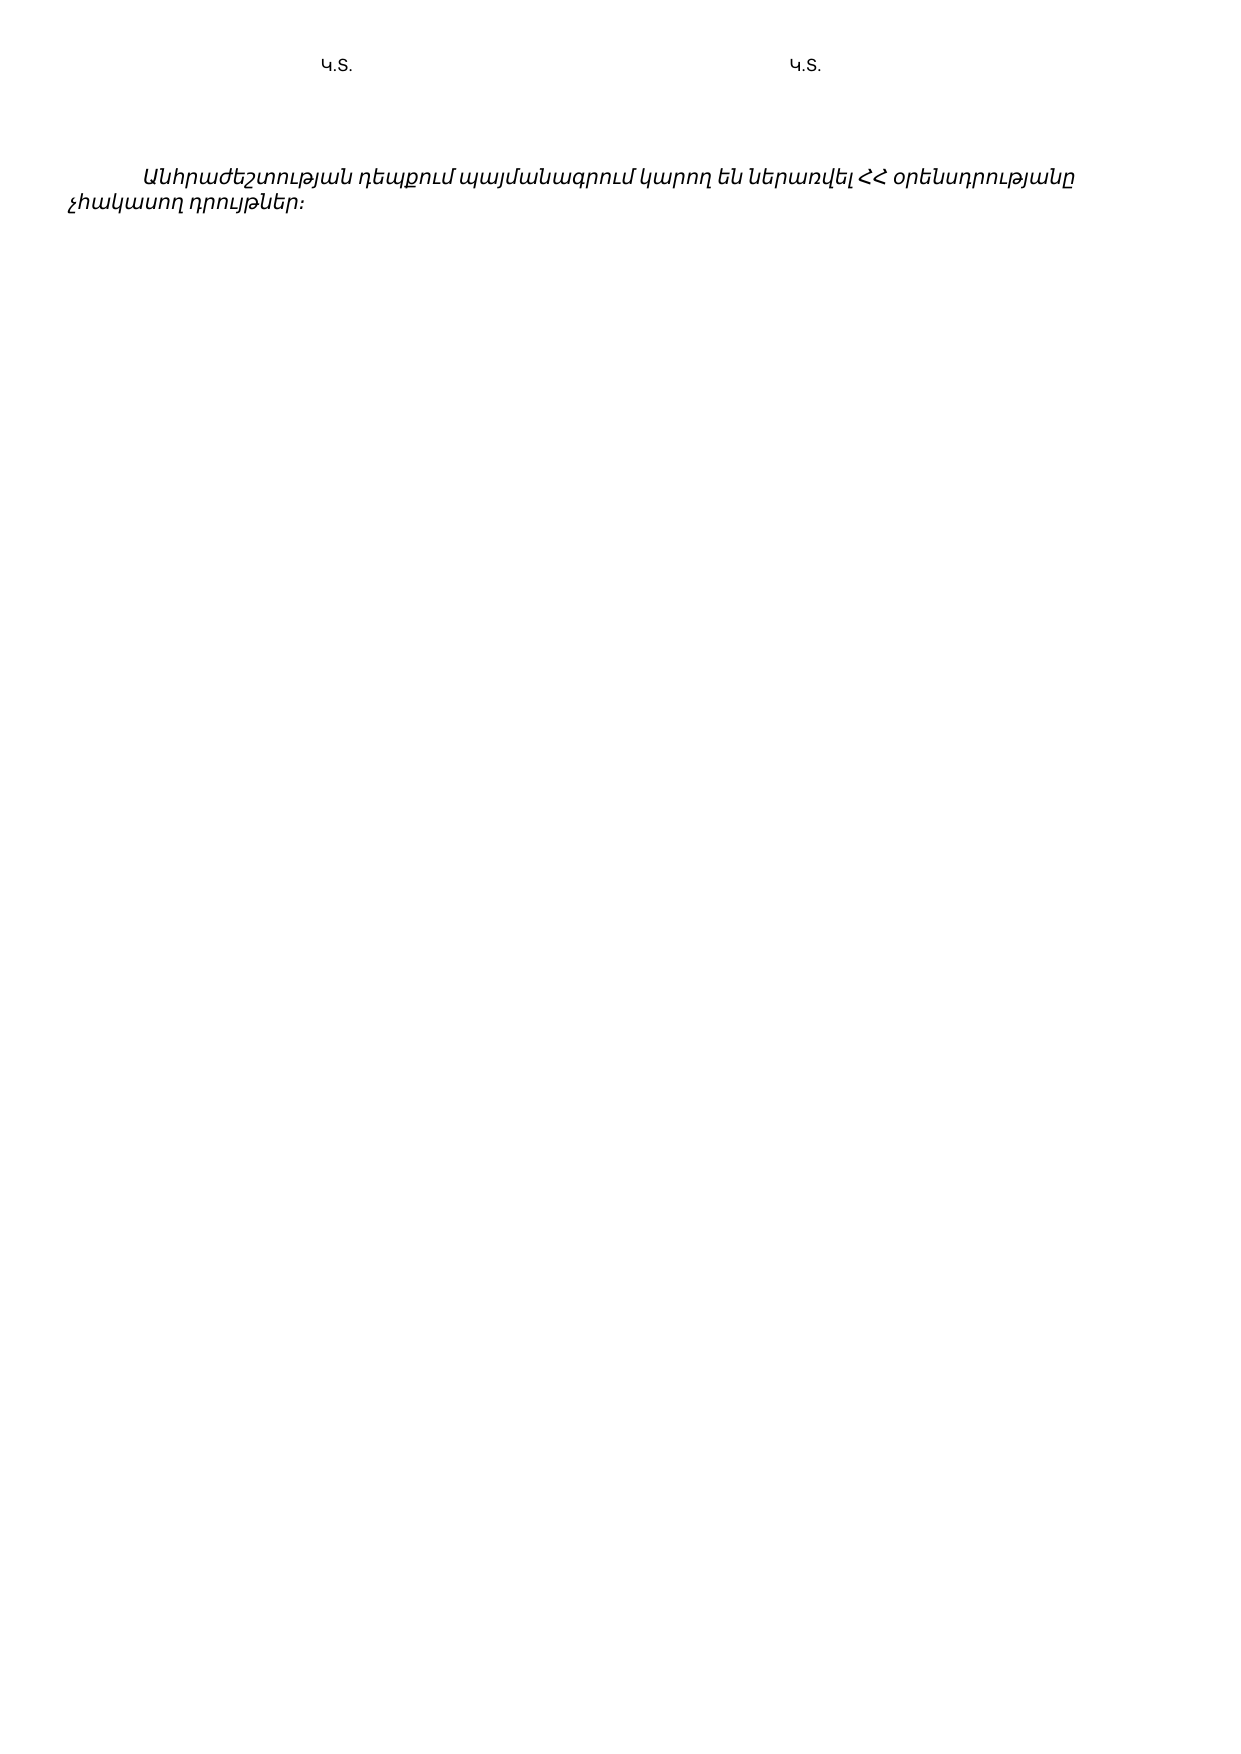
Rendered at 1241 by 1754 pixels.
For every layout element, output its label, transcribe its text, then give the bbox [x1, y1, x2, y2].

text Անհրաժեշտության դեպքում պայմանագրում կարող են ներառվել ՀՀ օրենսդրությանը չհակասող դրույթներ։ [69, 164, 1152, 215]
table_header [627, 56, 1056, 139]
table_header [155, 56, 627, 139]
